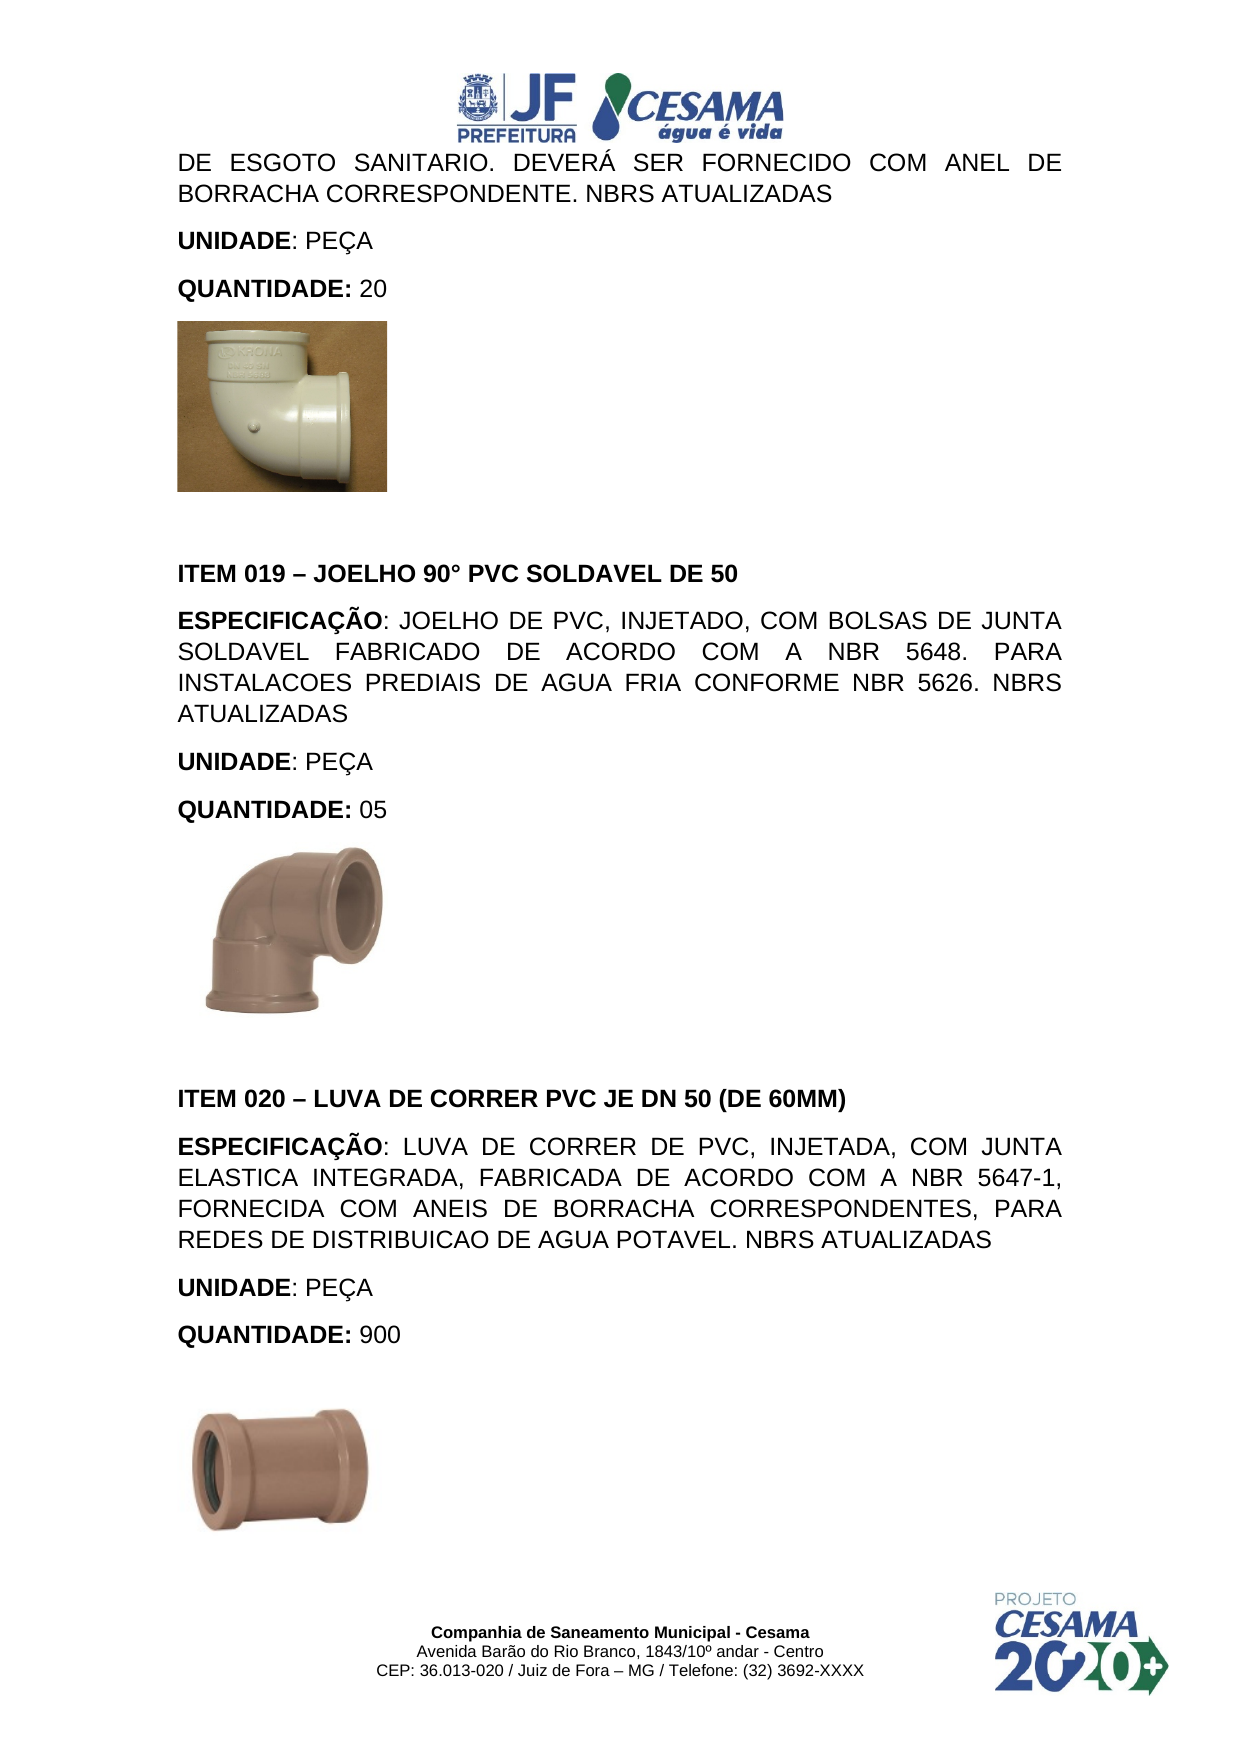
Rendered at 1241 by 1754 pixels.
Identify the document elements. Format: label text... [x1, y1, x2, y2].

text UNIDADE: PEÇA [177, 226, 1063, 255]
text UNIDADE: PEÇA [177, 747, 1063, 776]
picture [456, 73, 784, 143]
picture [177, 842, 411, 1018]
text QUANTIDADE: 05 [177, 795, 1063, 824]
text ITEM 019 – JOELHO 90° PVC SOLDAVEL DE 50 [177, 559, 1063, 587]
picture [995, 1592, 1169, 1696]
picture [177, 321, 388, 492]
text ITEM 020 – LUVA DE CORRER PVC JE DN 50 (DE 60MM) [177, 1084, 1063, 1113]
picture [177, 1368, 382, 1573]
text UNIDADE: PEÇA [177, 1273, 1063, 1301]
text DE ESGOTO SANITARIO. DEVERÁ SER FORNECIDO COM ANEL DE BORRACHA CORRESPONDENTE. NBRS ATUALIZADAS [177, 148, 1063, 207]
text QUANTIDADE: 20 [177, 274, 1063, 303]
text ESPECIFICAÇÃO: JOELHO DE PVC, INJETADO, COM BOLSAS DE JUNTA SOLDAVEL FABRICADO DE ACORDO COM A NBR 5648. PARA INSTALACOES PREDIAIS DE AGUA FRIA CONFORME NBR 5626. NBRS ATUALIZADAS [177, 606, 1063, 728]
text QUANTIDADE: 900 [177, 1320, 1063, 1349]
